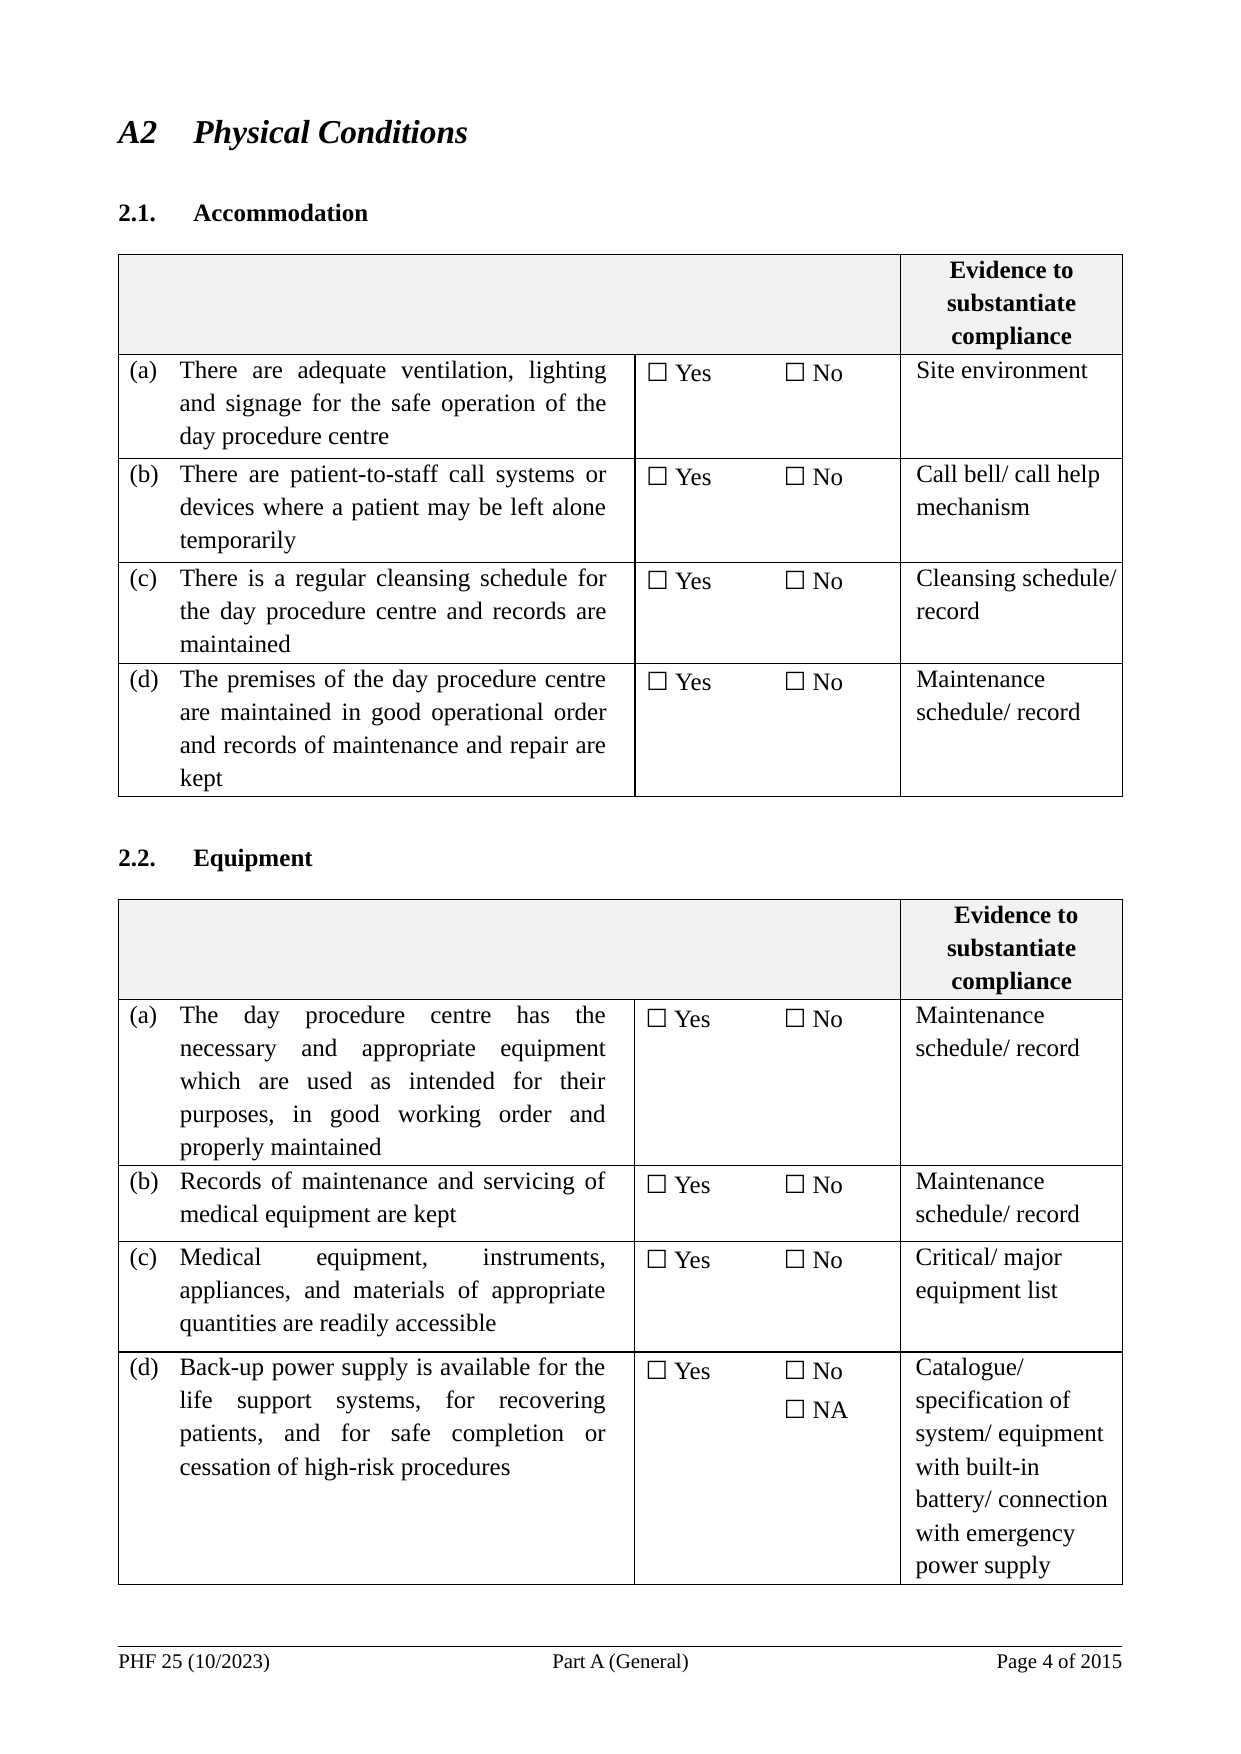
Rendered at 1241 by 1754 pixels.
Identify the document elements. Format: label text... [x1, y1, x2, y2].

table_header Evidence to substantiate compliance [901, 255, 1122, 354]
table_cell Maintenance schedule/ record [901, 1000, 1122, 1165]
table_cell Medical equipment, instruments, appliances, and materials of appropriate quantities are readily accessible [119, 1242, 634, 1351]
table_cell Yes [636, 355, 783, 458]
table_cell No NA [783, 1353, 900, 1584]
table_cell Back-up power supply is available for the life support systems, for recovering patients, and for safe completion or cessation of high-risk procedures [119, 1353, 634, 1584]
table_cell No [783, 1242, 900, 1351]
table_cell Critical/ major equipment list [901, 1242, 1122, 1351]
table_cell Yes [636, 563, 783, 663]
table_cell Maintenance schedule/ record [901, 1166, 1122, 1241]
table_cell Yes [635, 1353, 782, 1584]
table_cell Maintenance schedule/ record [901, 664, 1122, 796]
table_cell Yes [635, 1000, 782, 1165]
table_cell Cleansing schedule/ record [901, 563, 1122, 663]
table_cell Call bell/ call help mechanism [901, 459, 1122, 562]
table_cell Records of maintenance and servicing of medical equipment are kept [119, 1166, 634, 1241]
table_cell No [783, 1166, 900, 1241]
subtitle Equipment [118, 839, 1122, 876]
table_cell There is a regular cleansing schedule for the day procedure centre and records are maintained [119, 563, 634, 663]
table_header [119, 255, 900, 354]
table_cell No [783, 563, 900, 663]
subtitle Physical Conditions [118, 94, 1122, 169]
table_cell Yes [636, 459, 783, 562]
table_cell No [783, 459, 900, 562]
table_header [119, 900, 900, 999]
table_cell The day procedure centre has the necessary and appropriate equipment which are used as intended for their purposes, in good working order and properly maintained [119, 1000, 634, 1165]
table_cell Yes [635, 1242, 782, 1351]
table_cell Yes [636, 664, 783, 796]
table_cell There are adequate ventilation, lighting and signage for the safe operation of the day procedure centre [119, 355, 634, 458]
table_cell No [783, 1000, 900, 1165]
table_cell There are patient-to-staff call systems or devices where a patient may be left alone temporarily [119, 459, 634, 562]
table_cell Catalogue/ specification of system/ equipment with built-in battery/ connection with emergency power supply [901, 1353, 1122, 1584]
table_cell The premises of the day procedure centre are maintained in good operational order and records of maintenance and repair are kept [119, 664, 634, 796]
table_cell No [783, 355, 900, 458]
subtitle Accommodation [118, 193, 1122, 231]
table_cell Yes [635, 1166, 782, 1241]
table_cell No [783, 664, 900, 796]
table_cell Site environment [901, 355, 1122, 458]
table_header Evidence to substantiate compliance [901, 900, 1122, 999]
